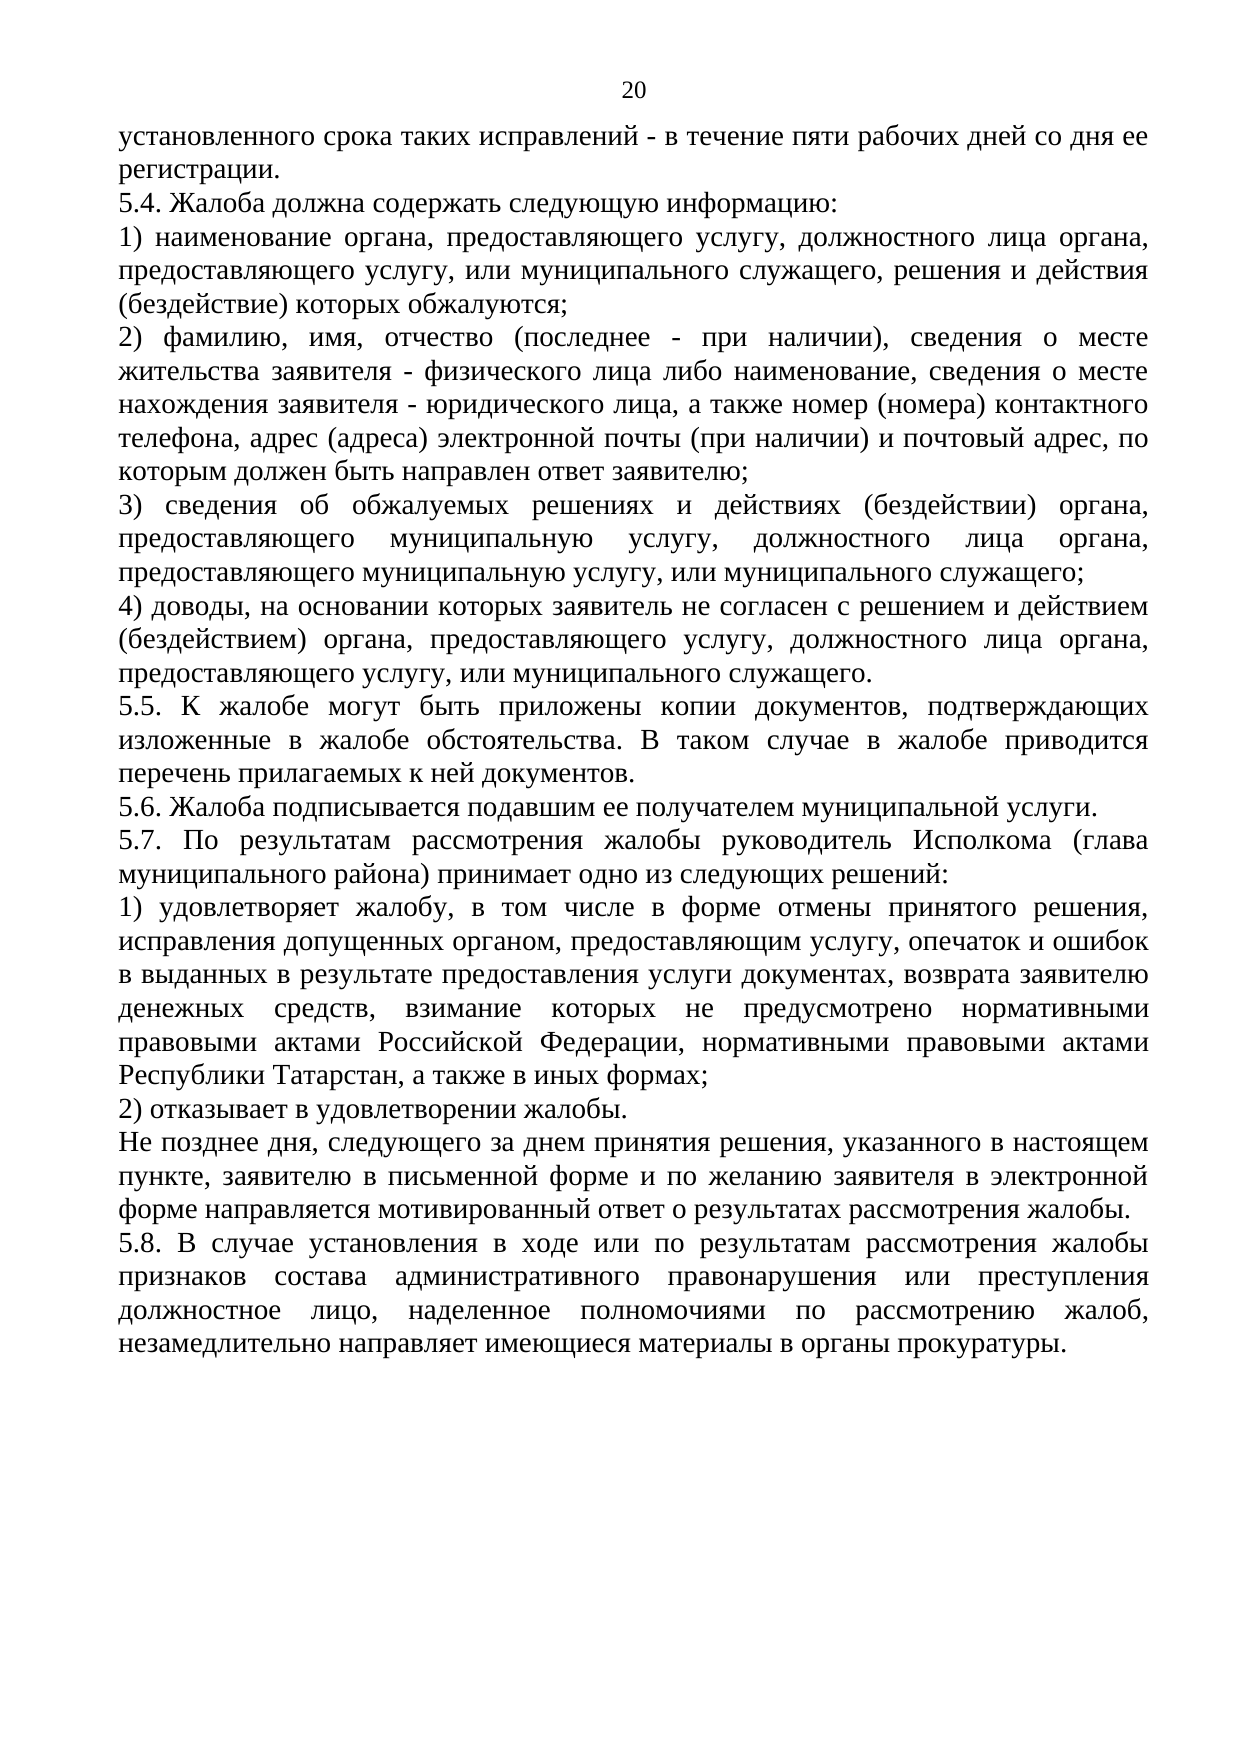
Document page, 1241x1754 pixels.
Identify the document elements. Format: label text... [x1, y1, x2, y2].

text 5.4. Жалоба должна содержать следующую информацию: [118, 185, 1150, 219]
text Не позднее дня, следующего за днем принятия решения, указанного в настоящем пункте, заявителю в письменной форме и по желанию заявителя в электронной форме направляется мотивированный ответ о результатах рассмотрения жалобы. [118, 1124, 1150, 1225]
text 5.8. В случае установления в ходе или по результатам рассмотрения жалобы признаков состава административного правонарушения или преступления должностное лицо, наделенное полномочиями по рассмотрению жалоб, незамедлительно направляет имеющиеся материалы в органы прокуратуры. [118, 1225, 1150, 1359]
text 4) доводы, на основании которых заявитель не согласен с решением и действием (бездействием) органа, предоставляющего услугу, должностного лица органа, предоставляющего услугу, или муниципального служащего. [118, 588, 1150, 688]
text 3) сведения об обжалуемых решениях и действиях (бездействии) органа, предоставляющего муниципальную услугу, должностного лица органа, предоставляющего муниципальную услугу, или муниципального служащего; [118, 487, 1150, 588]
text 2) отказывает в удовлетворении жалобы. [118, 1091, 1150, 1124]
text 5.5. К жалобе могут быть приложены копии документов, подтверждающих изложенные в жалобе обстоятельства. В таком случае в жалобе приводится перечень прилагаемых к ней документов. [118, 688, 1150, 789]
text 1) наименование органа, предоставляющего услугу, должностного лица органа, предоставляющего услугу, или муниципального служащего, решения и действия (бездействие) которых обжалуются; [118, 219, 1150, 319]
text 5.7. По результатам рассмотрения жалобы руководитель Исполкома (глава муниципального района) принимает одно из следующих решений: [118, 822, 1150, 889]
text 1) удовлетворяет жалобу, в том числе в форме отмены принятого решения, исправления допущенных органом, предоставляющим услугу, опечаток и ошибок в выданных в результате предоставления услуги документах, возврата заявителю денежных средств, взимание которых не предусмотрено нормативными правовыми актами Российской Федерации, нормативными правовыми актами Республики Татарстан, а также в иных формах; [118, 889, 1150, 1091]
text 5.6. Жалоба подписывается подавшим ее получателем муниципальной услуги. [118, 789, 1150, 822]
text 2) фамилию, имя, отчество (последнее - при наличии), сведения о месте жительства заявителя - физического лица либо наименование, сведения о месте нахождения заявителя - юридического лица, а также номер (номера) контактного телефона, адрес (адреса) электронной почты (при наличии) и почтовый адрес, по которым должен быть направлен ответ заявителю; [118, 319, 1150, 487]
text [118, 118, 1150, 185]
